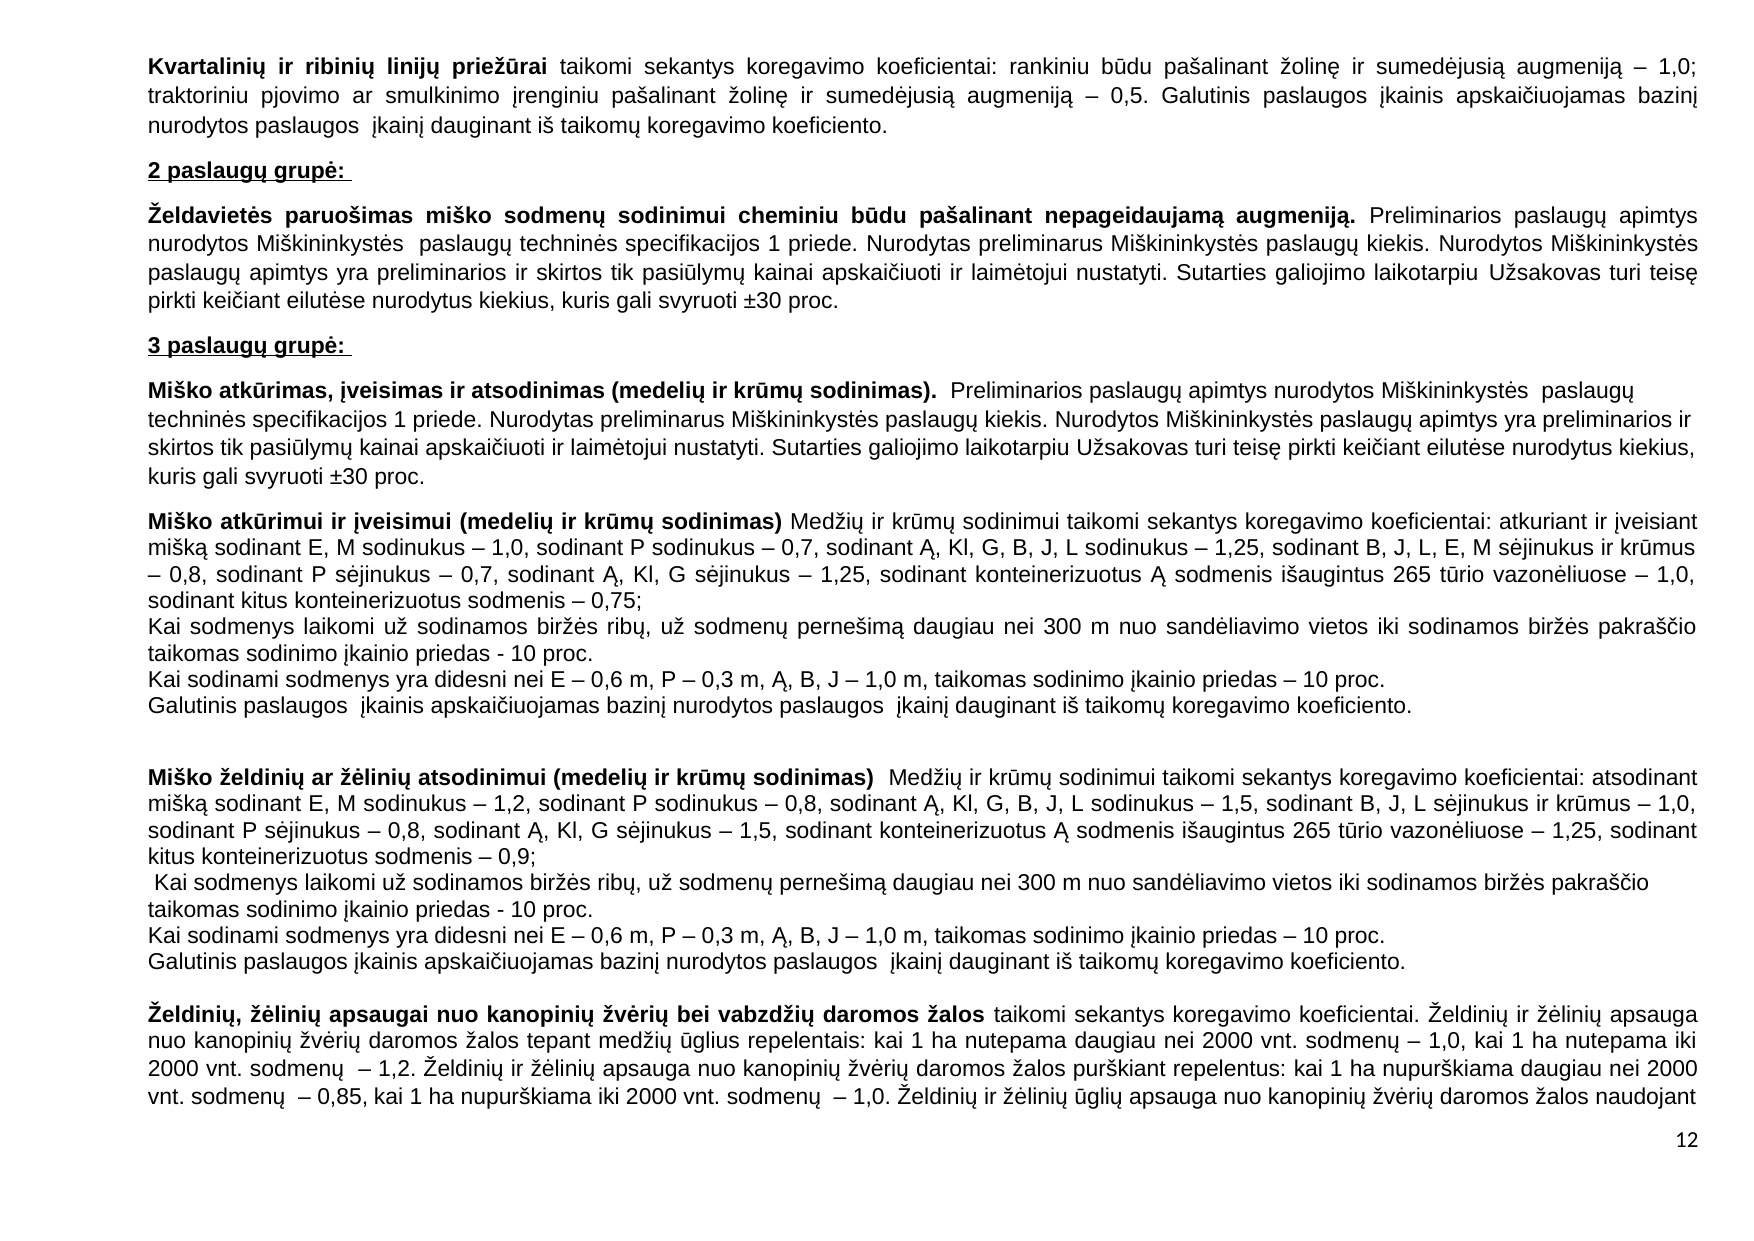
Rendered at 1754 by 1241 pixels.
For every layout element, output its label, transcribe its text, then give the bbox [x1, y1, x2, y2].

text 3 paslaugų grupė: [148, 332, 1698, 359]
text Miško atkūrimas, įveisimas ir atsodinimas (medelių ir krūmų sodinimas). Preliminarios paslaugų apimtys nurodytos Miškininkystės paslaugų techninės specifikacijos 1 priede. Nurodytas preliminarus Miškininkystės paslaugų kiekis. Nurodytos Miškininkystės paslaugų apimtys yra preliminarios ir skirtos tik pasiūlymų kainai apskaičiuoti ir laimėtojui nustatyti. Sutarties galiojimo laikotarpiu Užsakovas turi teisę pirkti keičiant eilutėse nurodytus kiekius, kuris gali svyruoti ±30 proc. [148, 377, 1698, 489]
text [148, 1001, 1698, 1110]
text Kai sodinami sodmenys yra didesni nei E – 0,6 m, P – 0,3 m, Ą, B, J – 1,0 m, taikomas sodinimo įkainio priedas – 10 proc. [148, 922, 1698, 948]
text Galutinis paslaugos įkainis apskaičiuojamas bazinį nurodytos paslaugos įkainį dauginant iš taikomų koregavimo koeficiento. [148, 692, 1698, 719]
text Galutinis paslaugos įkainis apskaičiuojamas bazinį nurodytos paslaugos įkainį dauginant iš taikomų koregavimo koeficiento. [148, 948, 1698, 975]
text Želdavietės paruošimas miško sodmenų sodinimui cheminiu būdu pašalinant nepageidaujamą augmeniją. Preliminarios paslaugų apimtys nurodytos Miškininkystės paslaugų techninės specifikacijos 1 priede. Nurodytas preliminarus Miškininkystės paslaugų kiekis. Nurodytos Miškininkystės paslaugų apimtys yra preliminarios ir skirtos tik pasiūlymų kainai apskaičiuoti ir laimėtojui nustatyti. Sutarties galiojimo laikotarpiu Užsakovas turi teisę pirkti keičiant eilutėse nurodytus kiekius, kuris gali svyruoti ±30 proc. [148, 202, 1698, 314]
text Miško želdinių ar žėlinių atsodinimui (medelių ir krūmų sodinimas) Medžių ir krūmų sodinimui taikomi sekantys koregavimo koeficientai: atsodinant mišką sodinant E, M sodinukus – 1,2, sodinant P sodinukus – 0,8, sodinant Ą, Kl, G, B, J, L sodinukus – 1,5, sodinant B, J, L sėjinukus ir krūmus – 1,0, sodinant P sėjinukus – 0,8, sodinant Ą, Kl, G sėjinukus – 1,5, sodinant konteinerizuotus Ą sodmenis išaugintus 265 tūrio vazonėliuose – 1,25, sodinant kitus konteinerizuotus sodmenis – 0,9; [148, 764, 1698, 869]
text Miško atkūrimui ir įveisimui (medelių ir krūmų sodinimas) Medžių ir krūmų sodinimui taikomi sekantys koregavimo koeficientai: atkuriant ir įveisiant mišką sodinant E, M sodinukus – 1,0, sodinant P sodinukus – 0,7, sodinant Ą, Kl, G, B, J, L sodinukus – 1,25, sodinant B, J, L, E, M sėjinukus ir krūmus – 0,8, sodinant P sėjinukus – 0,7, sodinant Ą, Kl, G sėjinukus – 1,25, sodinant konteinerizuotus Ą sodmenis išaugintus 265 tūrio vazonėliuose – 1,0, sodinant kitus konteinerizuotus sodmenis – 0,75; [148, 508, 1698, 613]
text 2 paslaugų grupė: [148, 157, 1698, 183]
text Kai sodmenys laikomi už sodinamos biržės ribų, už sodmenų pernešimą daugiau nei 300 m nuo sandėliavimo vietos iki sodinamos biržės pakraščio taikomas sodinimo įkainio priedas - 10 proc. [148, 613, 1698, 666]
text Kai sodinami sodmenys yra didesni nei E – 0,6 m, P – 0,3 m, Ą, B, J – 1,0 m, taikomas sodinimo įkainio priedas – 10 proc. [148, 666, 1698, 692]
text Kai sodmenys laikomi už sodinamos biržės ribų, už sodmenų pernešimą daugiau nei 300 m nuo sandėliavimo vietos iki sodinamos biržės pakraščio taikomas sodinimo įkainio priedas - 10 proc. [148, 869, 1698, 922]
text Kvartalinių ir ribinių linijų priežūrai taikomi sekantys koregavimo koeficientai: rankiniu būdu pašalinant žolinę ir sumedėjusią augmeniją – 1,0; traktoriniu pjovimo ar smulkinimo įrenginiu pašalinant žolinę ir sumedėjusią augmeniją – 0,5. Galutinis paslaugos įkainis apskaičiuojamas bazinį nurodytos paslaugos įkainį dauginant iš taikomų koregavimo koeficiento. [148, 53, 1698, 138]
